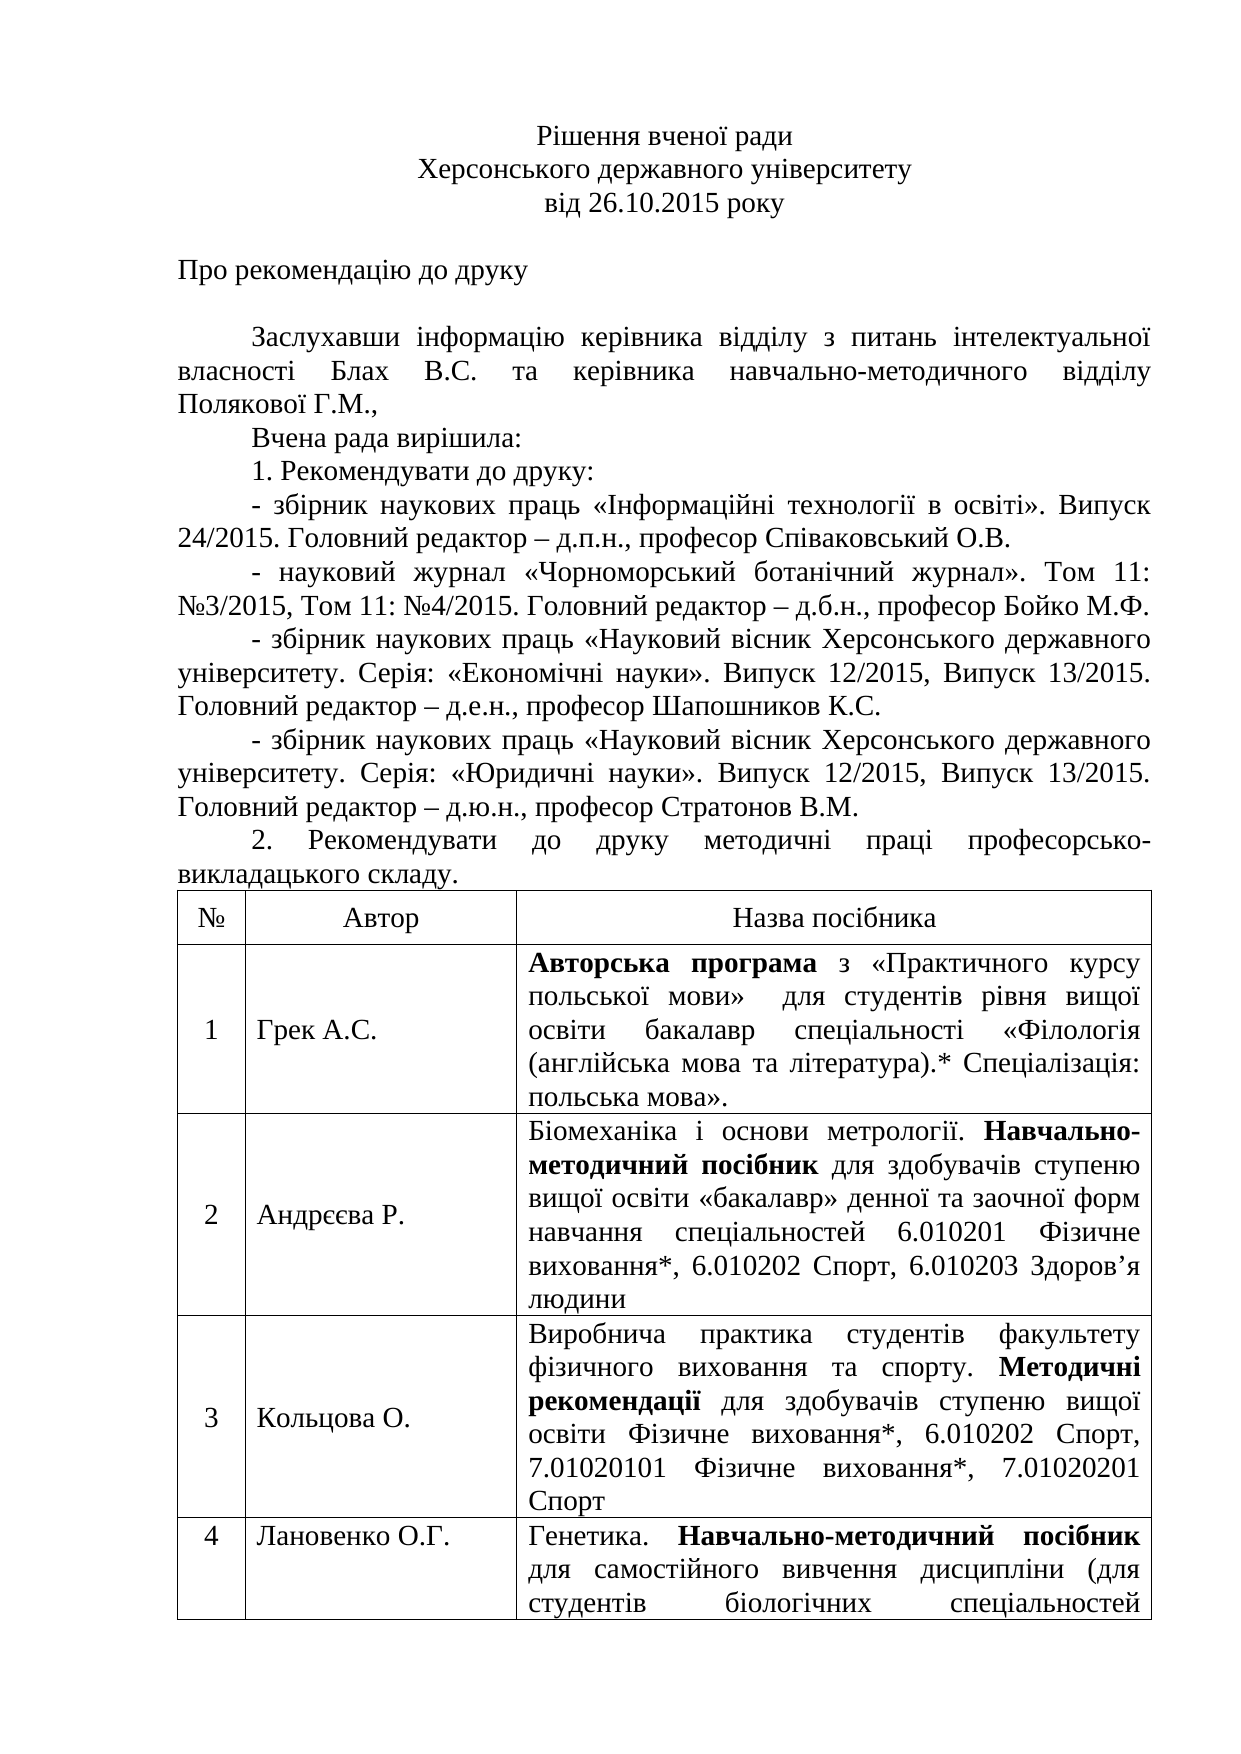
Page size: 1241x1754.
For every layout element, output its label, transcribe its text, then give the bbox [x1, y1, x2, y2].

table_header Назва посібника [517, 891, 1151, 944]
table_cell 2 [178, 1114, 245, 1315]
table_cell Кольцова О. [246, 1316, 516, 1517]
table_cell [517, 1518, 1151, 1619]
table_cell Біомеханіка і основи метрології. Навчально-методичний посібник для здобувачів ступеню вищої освіти «бакалавр» денної та заочної форм навчання спеціальностей 6.010201 Фізичне виховання*, 6.010202 Спорт, 6.010203 Здоров’я людини [517, 1114, 1151, 1315]
table_header № [178, 891, 245, 944]
table_header Автор [246, 891, 516, 944]
text Заслухавши інформацію керівника відділу з питань інтелектуальної власності Блах В.С. та керівника навчально-методичного відділу Полякової Г.М., [177, 319, 1152, 420]
table_cell Авторська програма з «Практичного курсу польської мови» для студентів рівня вищої освіти бакалавр спеціальності «Філологія (англійська мова та література).* Спеціалізація: польська мова». [517, 945, 1151, 1112]
text Про рекомендацію до друку [177, 252, 1152, 286]
table_cell Лановенко О.Г. [246, 1518, 516, 1619]
subtitle Рішення вченої ради [177, 118, 1152, 152]
table_cell Грек А.С. [246, 945, 516, 1112]
text 2. Рекомендувати до друку методичні праці професорсько-викладацького складу. [177, 822, 1152, 889]
table_cell 4 [178, 1518, 245, 1619]
text Вчена рада вирішила: [177, 420, 1152, 453]
table_cell Андрєєва Р. [246, 1114, 516, 1315]
text 1. Рекомендувати до друку: [177, 453, 1152, 487]
text - збірник наукових праць «Інформаційні технології в освіті». Випуск 24/2015. Головний редактор – д.п.н., професор Співаковський О.В. [177, 487, 1152, 554]
table_cell Виробнича практика студентів факультету фізичного виховання та спорту. Методичні рекомендації для здобувачів ступеню вищої освіти Фізичне виховання*, 6.010202 Спорт, 7.01020101 Фізичне виховання*, 7.01020201 Спорт [517, 1316, 1151, 1517]
text від 26.10.2015 року [177, 185, 1152, 219]
table_cell 3 [178, 1316, 245, 1517]
text - науковий журнал «Чорноморський ботанічний журнал». Том 11: №3/2015, Том 11: №4/2015. Головний редактор – д.б.н., професор Бойко М.Ф. [177, 554, 1152, 621]
text - збірник наукових праць «Науковий вісник Херсонського державного університету. Серія: «Економічні науки». Випуск 12/2015, Випуск 13/2015. Головний редактор – д.е.н., професор Шапошников К.С. [177, 621, 1152, 722]
table_cell 1 [178, 945, 245, 1112]
text - збірник наукових праць «Науковий вісник Херсонського державного університету. Серія: «Юридичні науки». Випуск 12/2015, Випуск 13/2015. Головний редактор – д.ю.н., професор Стратонов В.М. [177, 722, 1152, 822]
subtitle Херсонського державного університету [177, 152, 1152, 185]
